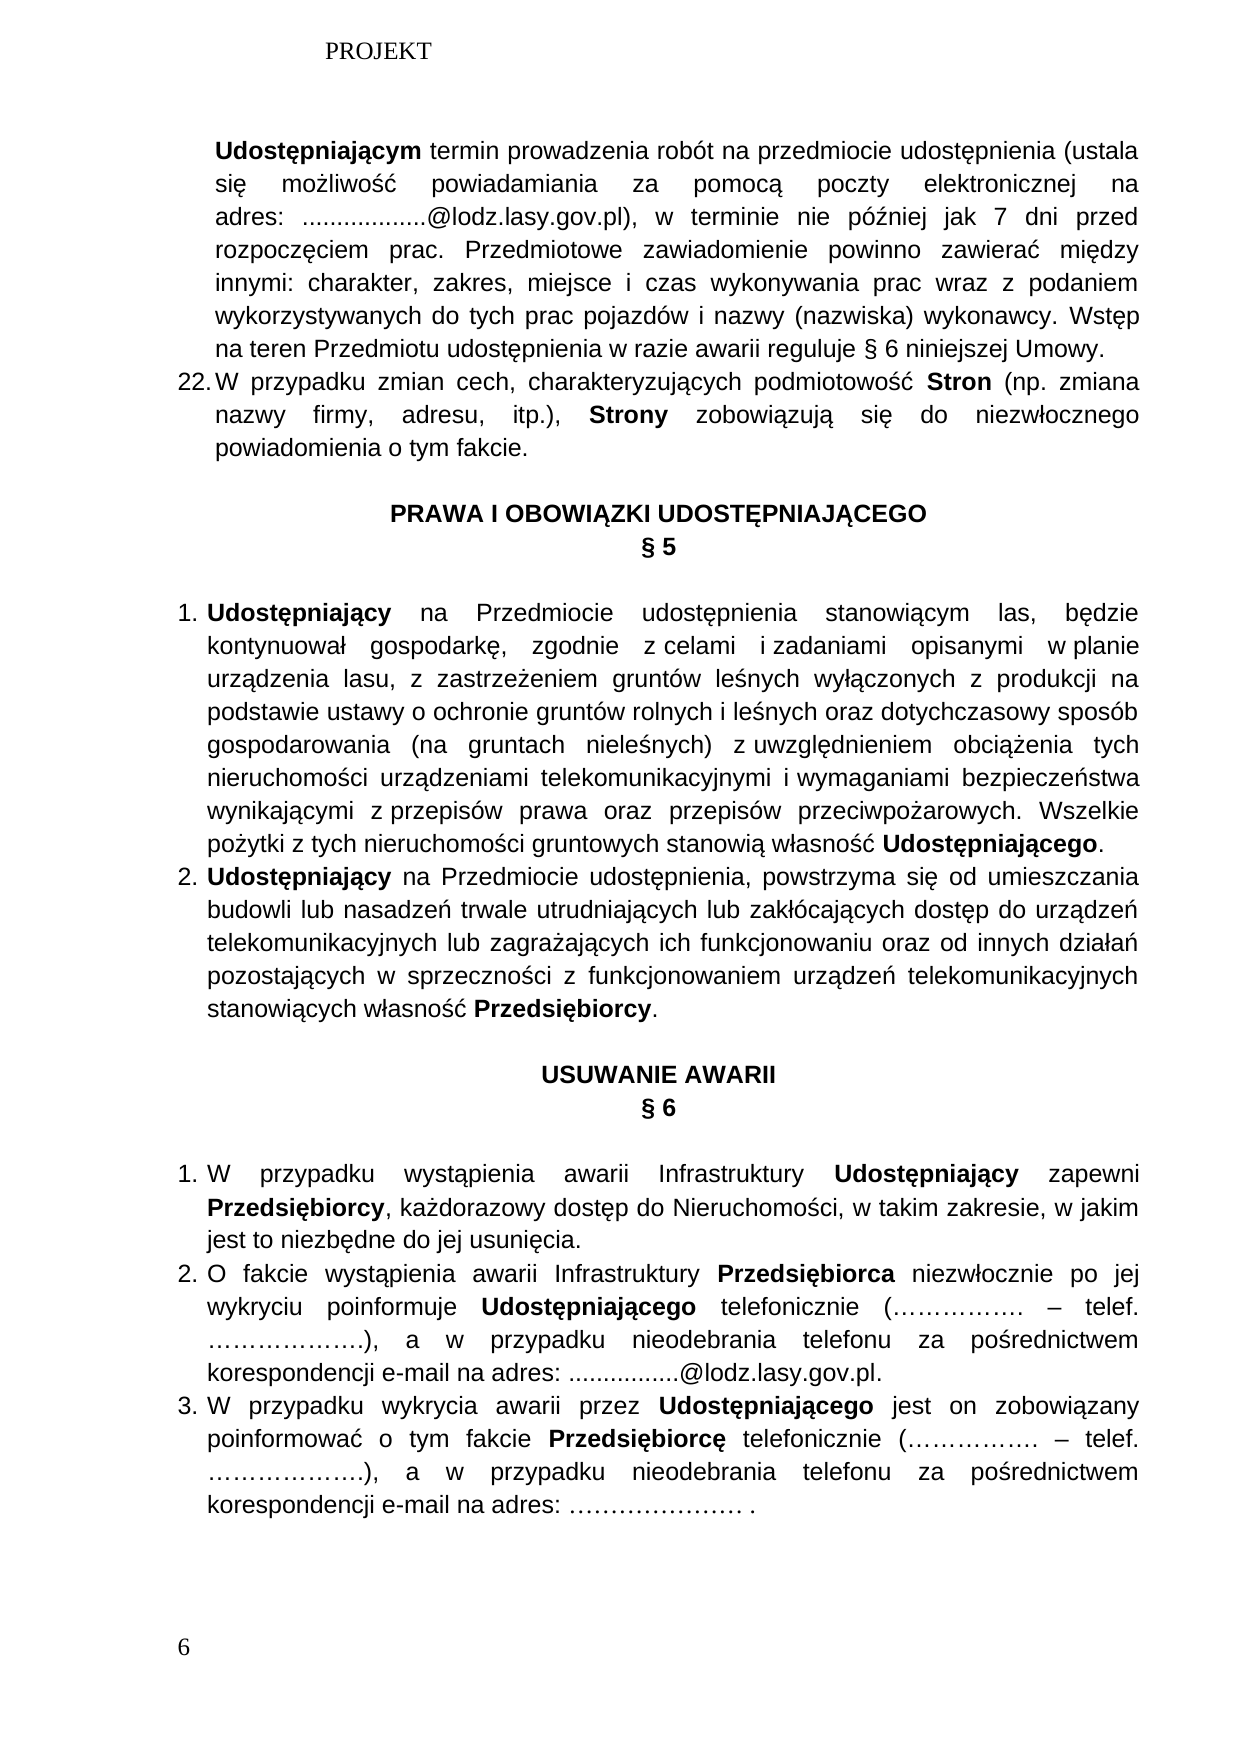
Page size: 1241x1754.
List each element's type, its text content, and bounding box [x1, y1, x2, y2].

text PRAWA I OBOWIĄZKI UDOSTĘPNIAJĄCEGO [177, 499, 1140, 528]
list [177, 136, 1140, 363]
list Udostępniający na Przedmiocie udostępnienia, powstrzyma się od umieszczania budowli lub nasadzeń trwale utrudniających lub zakłócających dostęp do urządzeń telekomunikacyjnych lub zagrażających ich funkcjonowaniu oraz od innych działań pozostających w sprzeczności z funkcjonowaniem urządzeń telekomunikacyjnych stanowiących własność Przedsiębiorcy. [177, 862, 1140, 1023]
list W przypadku wystąpienia awarii Infrastruktury Udostępniający zapewni Przedsiębiorcy, każdorazowy dostęp do Nieruchomości, w takim zakresie, w jakim jest to niezbędne do jej usunięcia. [177, 1159, 1140, 1254]
text § 5 [177, 532, 1140, 561]
list W przypadku zmian cech, charakteryzujących podmiotowość Stron (np. zmiana nazwy firmy, adresu, itp.), Strony zobowiązują się do niezwłocznego powiadomienia o tym fakcie. [177, 367, 1140, 462]
text USUWANIE AWARII [177, 1060, 1140, 1089]
list W przypadku wykrycia awarii przez Udostępniającego jest on zobowiązany poinformować o tym fakcie Przedsiębiorcę telefonicznie (……………. – telef. ……………….), a w przypadku nieodebrania telefonu za pośrednictwem korespondencji e-mail na adres: ………………… . [177, 1391, 1140, 1518]
list Udostępniający na Przedmiocie udostępnienia stanowiącym las, będzie kontynuował gospodarkę, zgodnie z celami i zadaniami opisanymi w planie urządzenia lasu, z zastrzeżeniem gruntów leśnych wyłączonych z produkcji na podstawie ustawy o ochronie gruntów rolnych i leśnych oraz dotychczasowy sposób gospodarowania (na gruntach nieleśnych) z uwzględnieniem obciążenia tych nieruchomości urządzeniami telekomunikacyjnymi i wymaganiami bezpieczeństwa wynikającymi z przepisów prawa oraz przepisów przeciwpożarowych. Wszelkie pożytki z tych nieruchomości gruntowych stanowią własność Udostępniającego. [177, 598, 1140, 858]
text § 6 [177, 1093, 1140, 1122]
list O fakcie wystąpienia awarii Infrastruktury Przedsiębiorca niezwłocznie po jej wykryciu poinformuje Udostępniającego telefonicznie (……………. – telef. ……………….), a w przypadku nieodebrania telefonu za pośrednictwem korespondencji e-mail na adres: ................@lodz.lasy.gov.pl. [177, 1258, 1140, 1386]
